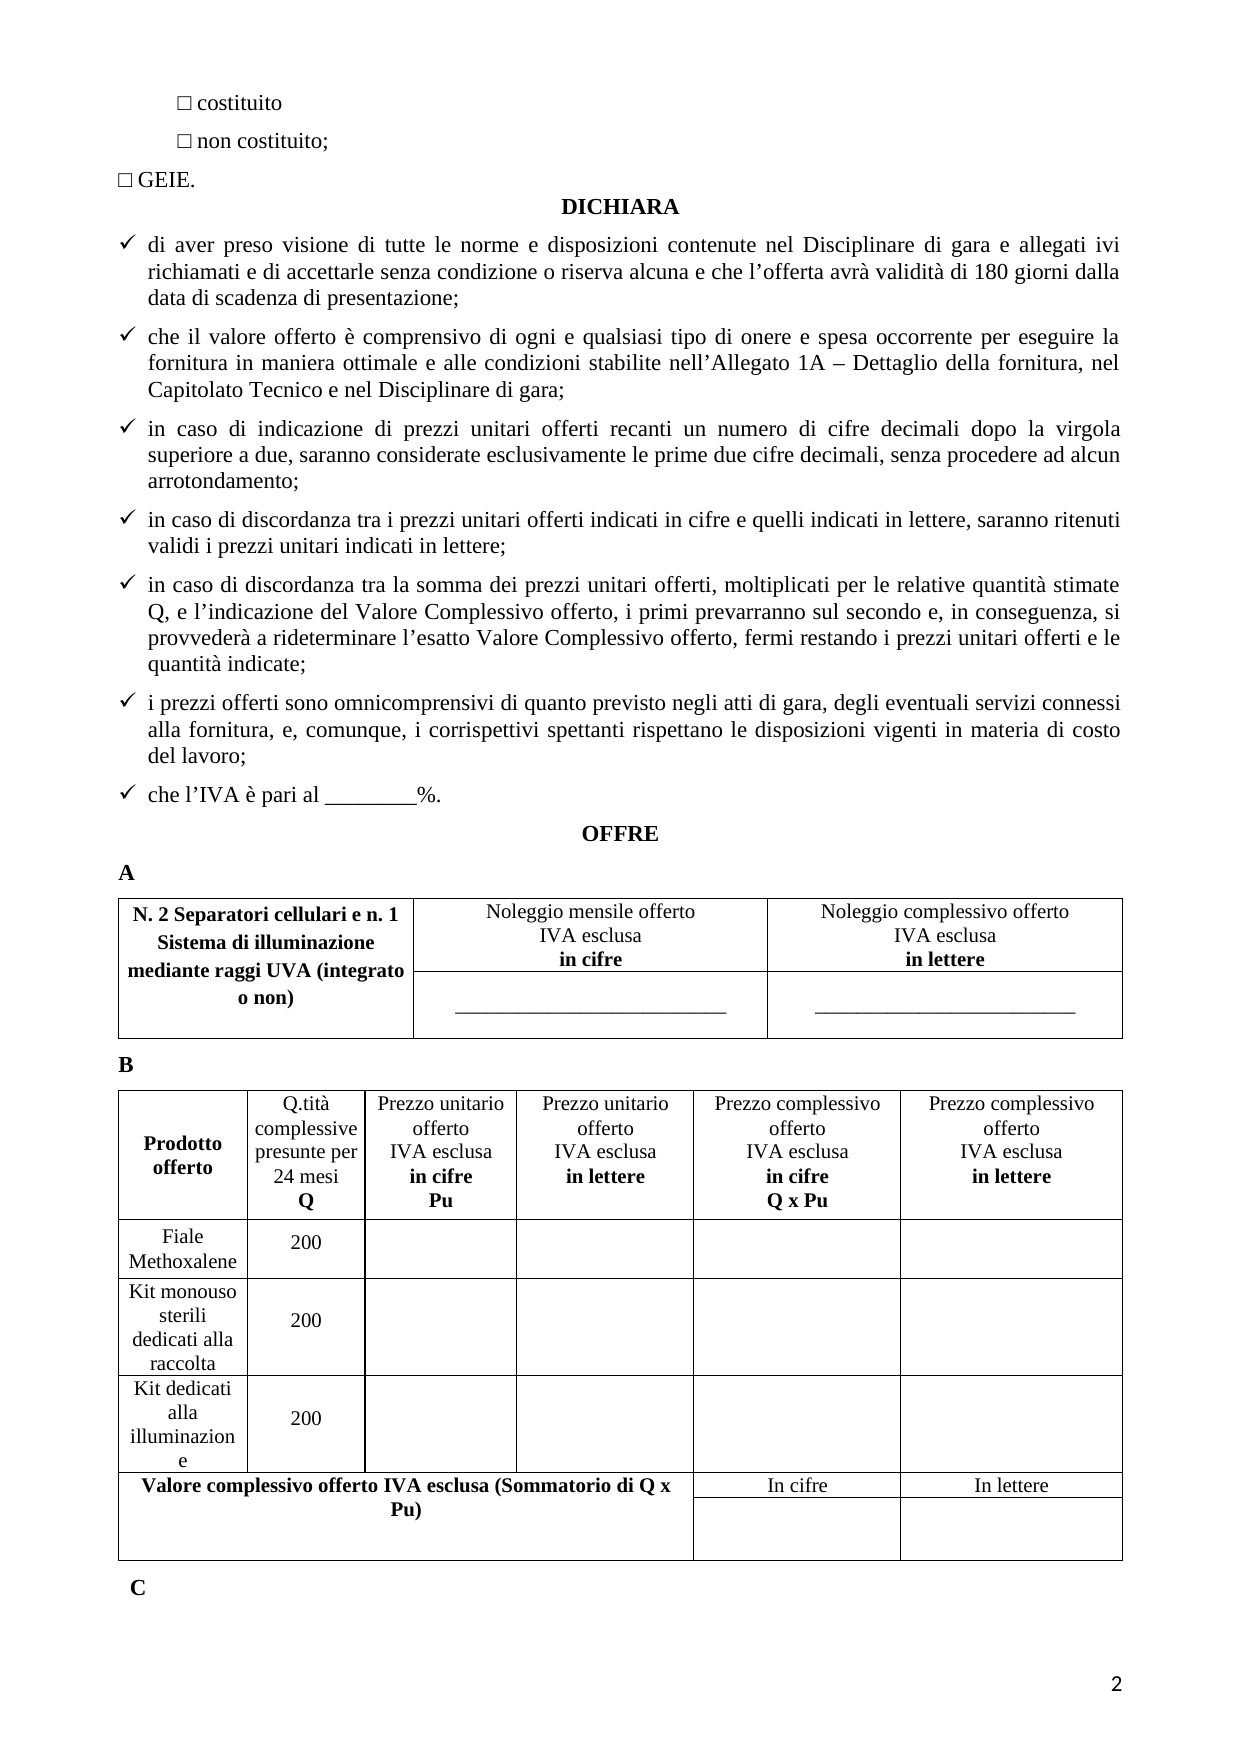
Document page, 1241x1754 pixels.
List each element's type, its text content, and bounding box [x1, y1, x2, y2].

text B [118, 1051, 1122, 1078]
table_cell 200 [248, 1279, 364, 1375]
table_header Prezzo complessivo offerto IVA esclusa in cifre Q x Pu [694, 1091, 900, 1218]
list in caso di indicazione di prezzi unitari offerti recanti un numero di cifre decimali dopo la virgola superiore a due, saranno considerate esclusivamente le prime due cifre decimali, senza procedere ad alcun arrotondamento; [118, 415, 1122, 494]
table_header Prezzo unitario offerto IVA esclusa in lettere [517, 1091, 693, 1218]
table_cell 200 [248, 1220, 364, 1278]
table_cell Fiale Methoxalene [119, 1220, 247, 1278]
table_cell [901, 1376, 1122, 1472]
list i prezzi offerti sono omnicomprensivi di quanto previsto negli atti di gara, degli eventuali servizi connessi alla fornitura, e, comunque, i corrispettivi spettanti rispettano le disposizioni vigenti in materia di costo del lavoro; [118, 689, 1122, 768]
table_header Noleggio complessivo offerto IVA esclusa in lettere [768, 899, 1122, 971]
list che l’IVA è pari al ________%. [118, 781, 1122, 807]
table_cell __________________________ [414, 972, 767, 1038]
table_header Noleggio mensile offerto IVA esclusa in cifre [414, 899, 767, 971]
table_cell [517, 1220, 693, 1278]
table_header N. 2 Separatori cellulari e n. 1 Sistema di illuminazione mediante raggi UVA (integrato o non) [119, 899, 413, 1038]
table_cell [366, 1279, 516, 1375]
table_cell [694, 1498, 900, 1560]
table_cell Valore complessivo offerto IVA esclusa (Sommatorio di Q x Pu) [119, 1473, 693, 1560]
list in caso di discordanza tra i prezzi unitari offerti indicati in cifre e quelli indicati in lettere, saranno ritenuti validi i prezzi unitari indicati in lettere; [118, 506, 1122, 559]
table_cell In cifre [694, 1473, 900, 1497]
list che il valore offerto è comprensivo di ogni e qualsiasi tipo di onere e spesa occorrente per eseguire la fornitura in maniera ottimale e alle condizioni stabilite nell’Allegato 1A – Dettaglio della fornitura, nel Capitolato Tecnico e nel Disciplinare di gara; [118, 323, 1122, 402]
table_cell Kit dedicati alla illuminazione [119, 1376, 247, 1472]
table_cell [517, 1279, 693, 1375]
table_cell [901, 1279, 1122, 1375]
table_header Prezzo unitario offerto IVA esclusa in cifre Pu [366, 1091, 516, 1218]
text OFFRE [118, 820, 1122, 846]
text A [118, 859, 1122, 885]
text DICHIARA [118, 193, 1122, 219]
text □ non costituito; [177, 127, 1122, 154]
table_cell [694, 1376, 900, 1472]
table_cell In lettere [901, 1473, 1122, 1497]
table_cell [366, 1376, 516, 1472]
text □ GEIE. [118, 166, 1122, 193]
table_cell [901, 1498, 1122, 1560]
table_cell [901, 1220, 1122, 1278]
table_header Q.tità complessive presunte per 24 mesi Q [248, 1091, 364, 1218]
table_header Prodotto offerto [119, 1091, 247, 1218]
list in caso di discordanza tra la somma dei prezzi unitari offerti, moltiplicati per le relative quantità stimate Q, e l’indicazione del Valore Complessivo offerto, i primi prevarranno sul secondo e, in conseguenza, si provvederà a rideterminare l’esatto Valore Complessivo offerto, fermi restando i prezzi unitari offerti e le quantità indicate; [118, 571, 1122, 677]
table_cell [517, 1376, 693, 1472]
text C [118, 1574, 1122, 1600]
text □ costituito [177, 89, 1122, 115]
list di aver preso visione di tutte le norme e disposizioni contenute nel Disciplinare di gara e allegati ivi richiamati e di accettarle senza condizione o riserva alcuna e che l’offerta avrà validità di 180 giorni dalla data di scadenza di presentazione; [118, 232, 1122, 311]
table_cell _________________________ [768, 972, 1122, 1038]
table_cell [694, 1220, 900, 1278]
table_cell Kit monouso sterili dedicati alla raccolta [119, 1279, 247, 1375]
table_cell 200 [248, 1376, 364, 1472]
table_cell [694, 1279, 900, 1375]
table_cell [366, 1220, 516, 1278]
table_header Prezzo complessivo offerto IVA esclusa in lettere [901, 1091, 1122, 1218]
